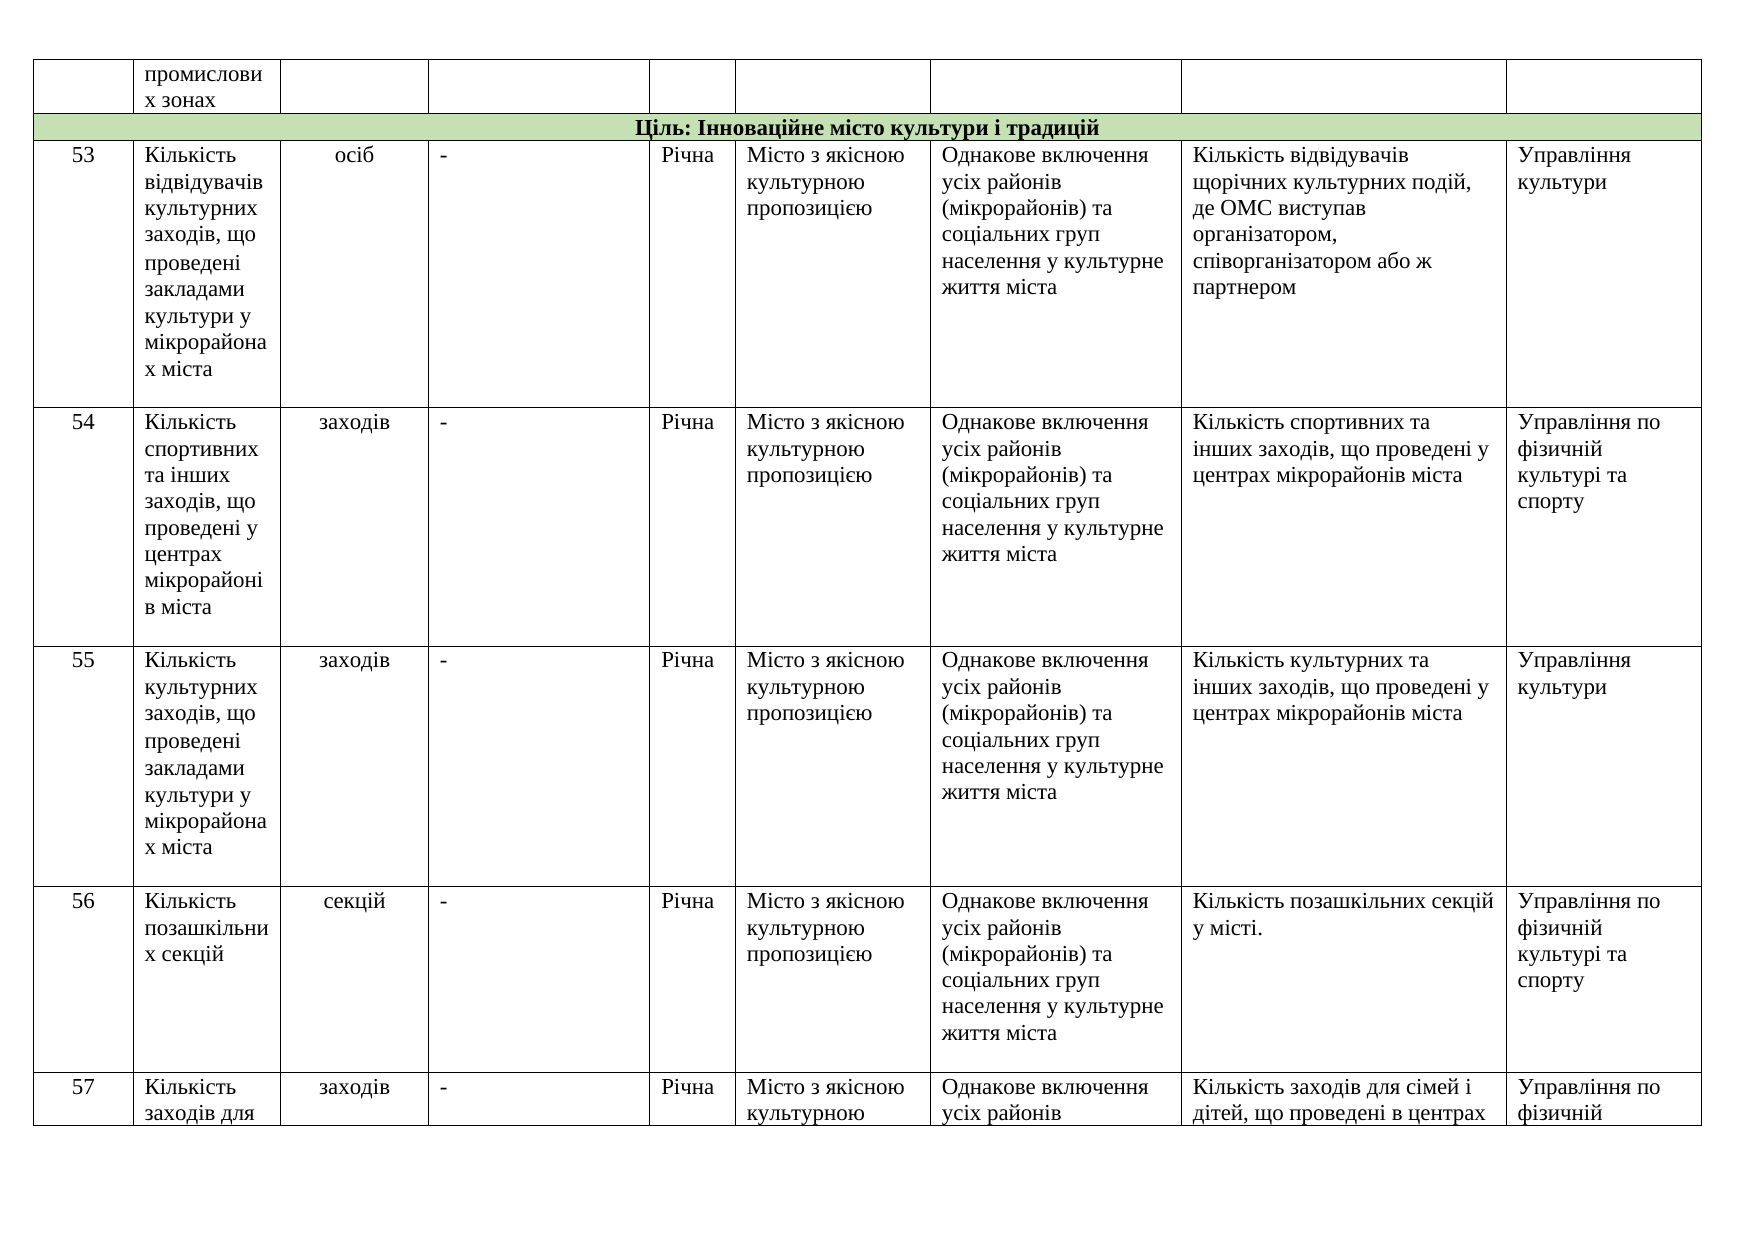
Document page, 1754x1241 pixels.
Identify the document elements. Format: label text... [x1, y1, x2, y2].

table_cell 57 [34, 1073, 133, 1125]
table_cell - [429, 60, 649, 113]
table_cell Кількість спортивних та інших заходів, що проведені у центрах мікрорайонів міста [134, 408, 280, 646]
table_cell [650, 60, 735, 113]
table_cell секцій [281, 887, 428, 1072]
table_cell Ціль: Інноваційне місто культури і традицій [34, 114, 1701, 140]
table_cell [1507, 60, 1701, 113]
table_cell Річна [650, 1073, 735, 1125]
table_cell Кількість відвідувачів культурних заходів, що проведені закладами культури у мікрорайонах міста [134, 141, 280, 407]
table_cell - [429, 1073, 649, 1125]
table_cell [134, 1073, 280, 1125]
table_cell Кількість спортивних та інших заходів, що проведені у центрах мікрорайонів міста [1182, 408, 1506, 646]
table_cell - [429, 408, 649, 646]
table_cell Управління культури [1507, 141, 1701, 407]
table_cell Управління по фізичній культурі та спорту [1507, 887, 1701, 1072]
table_cell 53 [34, 141, 133, 407]
table_cell Місто з якісною культурною пропозицією [736, 647, 930, 886]
table_cell Місто з якісною культурною пропозицією [736, 408, 930, 646]
table_cell 54 [34, 408, 133, 646]
table_cell - [429, 647, 649, 886]
table_cell Місто з якісною культурною пропозицією [736, 141, 930, 407]
table_cell 56 [34, 887, 133, 1072]
table_cell Кількість культурних заходів, що проведені закладами культури у мікрорайонах міста [134, 647, 280, 886]
table_cell заходів [281, 647, 428, 886]
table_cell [736, 1073, 930, 1125]
table_cell м² [281, 60, 428, 113]
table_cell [1507, 1073, 1701, 1125]
table_cell осіб [281, 141, 428, 407]
table_cell Річна [650, 141, 735, 407]
table_cell Однакове включення усіх районів (мікрорайонів) та соціальних груп населення у культурне життя міста [931, 141, 1181, 407]
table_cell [931, 60, 1181, 113]
table_cell - [429, 141, 649, 407]
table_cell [134, 60, 280, 113]
table_cell Кількість позашкільних секцій у місті. [1182, 887, 1506, 1072]
table_cell Кількість позашкільних секцій [134, 887, 280, 1072]
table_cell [1182, 1073, 1506, 1125]
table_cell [736, 60, 930, 113]
table_cell Кількість культурних та інших заходів, що проведені у центрах мікрорайонів міста [1182, 647, 1506, 886]
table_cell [931, 1073, 1181, 1125]
table_cell заходів [281, 1073, 428, 1125]
table_cell 52 [34, 60, 133, 113]
table_cell - [429, 887, 649, 1072]
table_cell Однакове включення усіх районів (мікрорайонів) та соціальних груп населення у культурне життя міста [931, 408, 1181, 646]
table_cell Управління по фізичній культурі та спорту [1507, 408, 1701, 646]
table_cell Однакове включення усіх районів (мікрорайонів) та соціальних груп населення у культурне життя міста [931, 647, 1181, 886]
table_cell Однакове включення усіх районів (мікрорайонів) та соціальних груп населення у культурне життя міста [931, 887, 1181, 1072]
table_cell заходів [281, 408, 428, 646]
table_cell 55 [34, 647, 133, 886]
table_cell Місто з якісною культурною пропозицією [736, 887, 930, 1072]
table_cell Кількість відвідувачів щорічних культурних подій, де ОМС виступав організатором, співорганізатором або ж партнером [1182, 141, 1506, 407]
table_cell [1182, 60, 1506, 113]
table_cell Річна [650, 887, 735, 1072]
table_cell Річна [650, 408, 735, 646]
table_cell Річна [650, 647, 735, 886]
table_cell Управління культури [1507, 647, 1701, 886]
